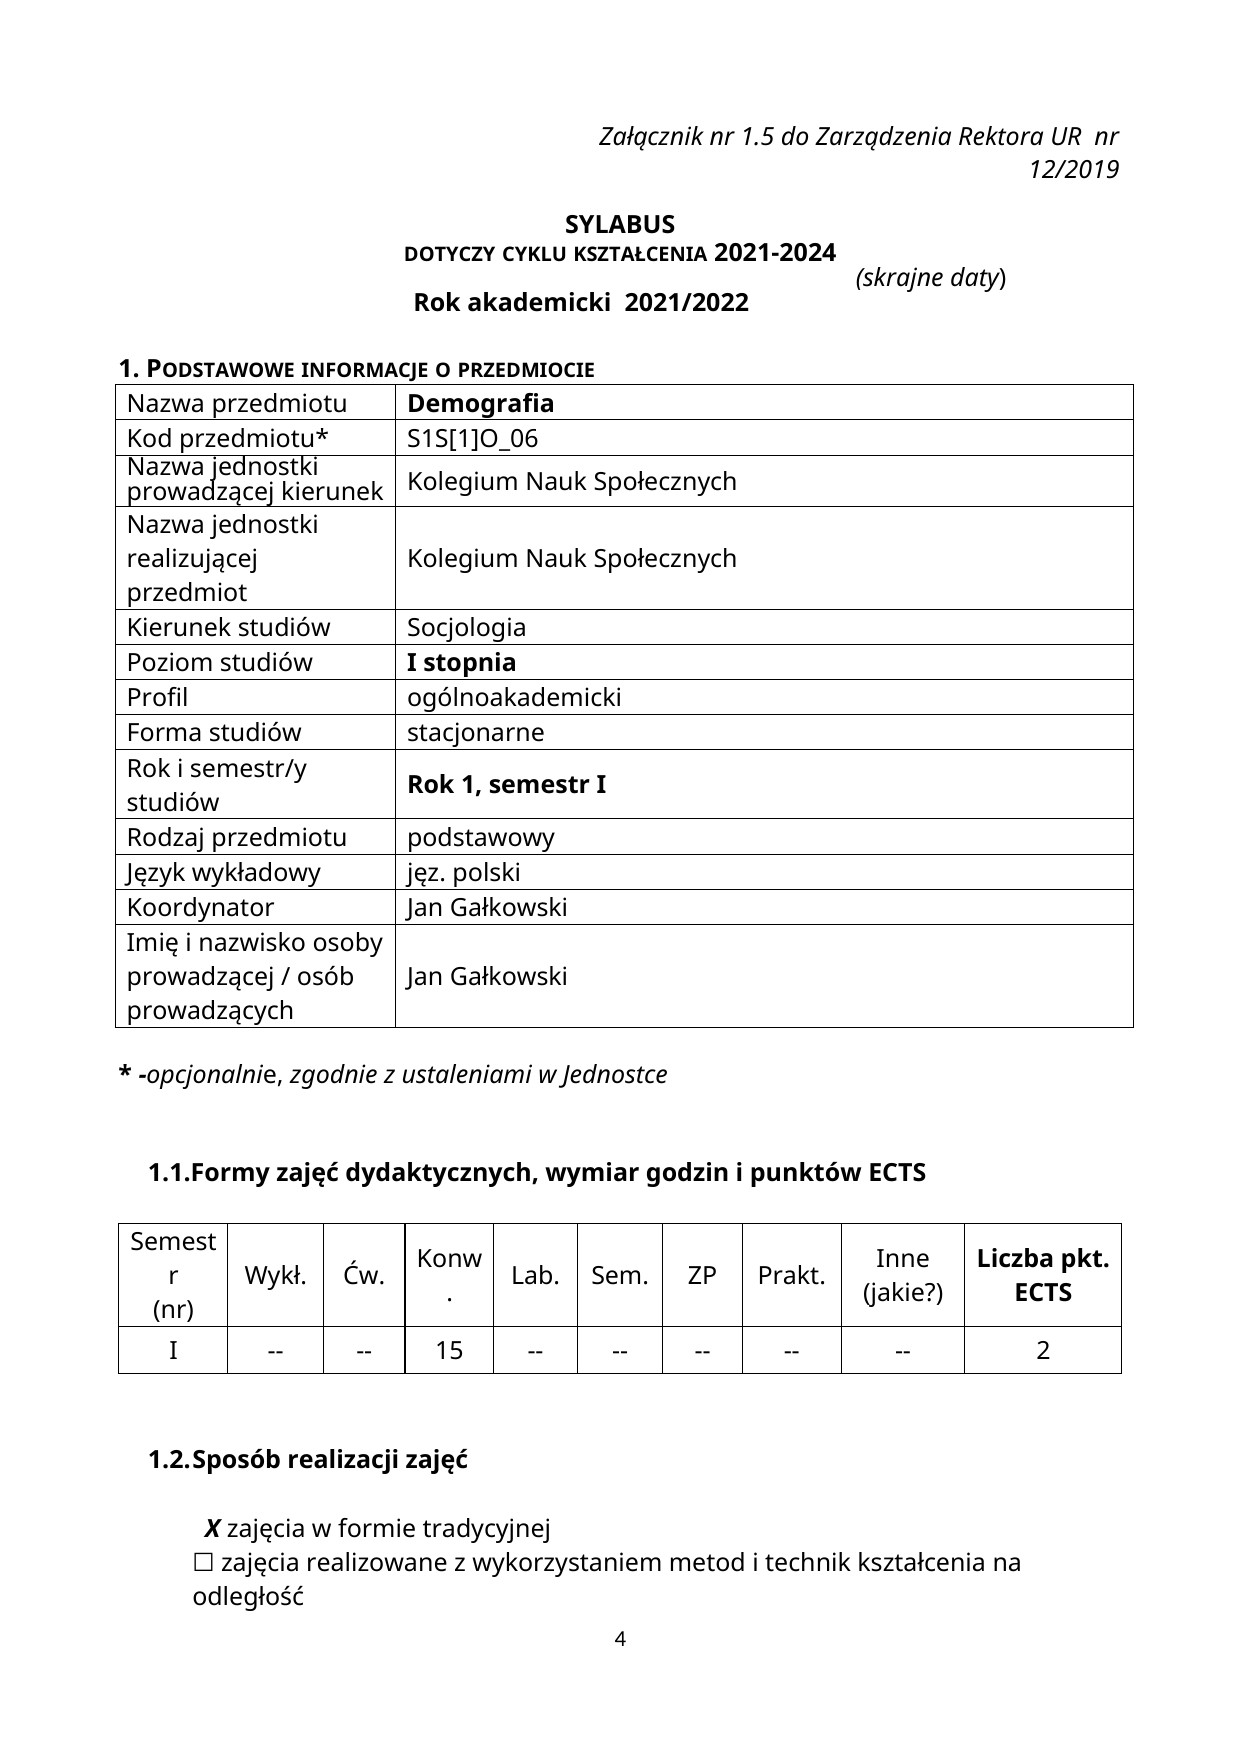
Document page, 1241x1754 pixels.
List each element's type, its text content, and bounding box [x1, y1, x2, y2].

table_cell 2 [965, 1327, 1121, 1373]
text 1. Podstawowe informacje o przedmiocie [118, 350, 1122, 384]
table_header Wykł. [228, 1224, 323, 1326]
table_header Prakt. [743, 1224, 841, 1326]
text Rok akademicki 2021/2022 [118, 291, 1122, 316]
table_cell Rodzaj przedmiotu [116, 819, 395, 853]
table_cell -- [842, 1327, 964, 1373]
table_cell Profil [116, 680, 395, 714]
table_cell Imię i nazwisko osoby prowadzącej / osób prowadzących [116, 925, 395, 1027]
table_cell Kolegium Nauk Społecznych [396, 456, 1133, 506]
text * -opcjonalnie, zgodnie z ustaleniami w Jednostce [118, 1057, 1122, 1091]
table_header Nazwa przedmiotu [116, 385, 395, 419]
table_header Sem. [578, 1224, 662, 1326]
text 1.1.Formy zajęć dydaktycznych, wymiar godzin i punktów ECTS [148, 1154, 1122, 1188]
table_cell ogólnoakademicki [396, 680, 1133, 714]
table_cell -- [663, 1327, 742, 1373]
table_cell Rok i semestr/y studiów [116, 750, 395, 818]
table_cell -- [324, 1327, 404, 1373]
table_cell S1S[1]O_06 [396, 420, 1133, 454]
table_cell I [119, 1327, 227, 1373]
table_cell Język wykładowy [116, 855, 395, 888]
text ☐ zajęcia realizowane z wykorzystaniem metod i technik kształcenia na odległość [192, 1544, 1122, 1612]
text Załącznik nr 1.5 do Zarządzenia Rektora UR nr 12/2019 [118, 118, 1122, 186]
table_cell -- [494, 1327, 577, 1373]
table_cell I stopnia [396, 645, 1133, 679]
text (skrajne daty) [118, 266, 1122, 291]
table_header ZP [663, 1224, 742, 1326]
table_header Inne (jakie?) [842, 1224, 964, 1326]
table_header Liczba pkt. ECTS [965, 1224, 1121, 1326]
table_cell podstawowy [396, 819, 1133, 853]
table_cell Jan Gałkowski [396, 925, 1133, 1027]
table_cell Kolegium Nauk Społecznych [396, 507, 1133, 609]
text dotyczy cyklu kształcenia 2021-2024 [118, 241, 1122, 266]
table_cell Forma studiów [116, 715, 395, 749]
text 1.2. Sposób realizacji zajęć [148, 1442, 1122, 1476]
table_header Semestr (nr) [119, 1224, 227, 1326]
text X zajęcia w formie tradycyjnej [192, 1510, 1122, 1544]
table_cell Poziom studiów [116, 645, 395, 679]
table_cell Kod przedmiotu* [116, 420, 395, 454]
table_cell 15 [406, 1327, 493, 1373]
table_cell -- [228, 1327, 323, 1373]
table_cell Jan Gałkowski [396, 890, 1133, 924]
table_header Lab. [494, 1224, 577, 1326]
text SYLABUS [118, 207, 1122, 241]
table_cell Rok 1, semestr I [396, 750, 1133, 818]
table_cell Nazwa jednostki realizującej przedmiot [116, 507, 395, 609]
table_cell Nazwa jednostki prowadzącej kierunek [116, 456, 395, 506]
table_header Konw. [406, 1224, 493, 1326]
table_cell Koordynator [116, 890, 395, 924]
table_cell Socjologia [396, 610, 1133, 644]
table_cell jęz. polski [396, 855, 1133, 888]
table_cell -- [578, 1327, 662, 1373]
table_header Ćw. [324, 1224, 404, 1326]
table_cell stacjonarne [396, 715, 1133, 749]
table_header Demografia [396, 385, 1133, 419]
table_cell -- [743, 1327, 841, 1373]
table_cell Kierunek studiów [116, 610, 395, 644]
